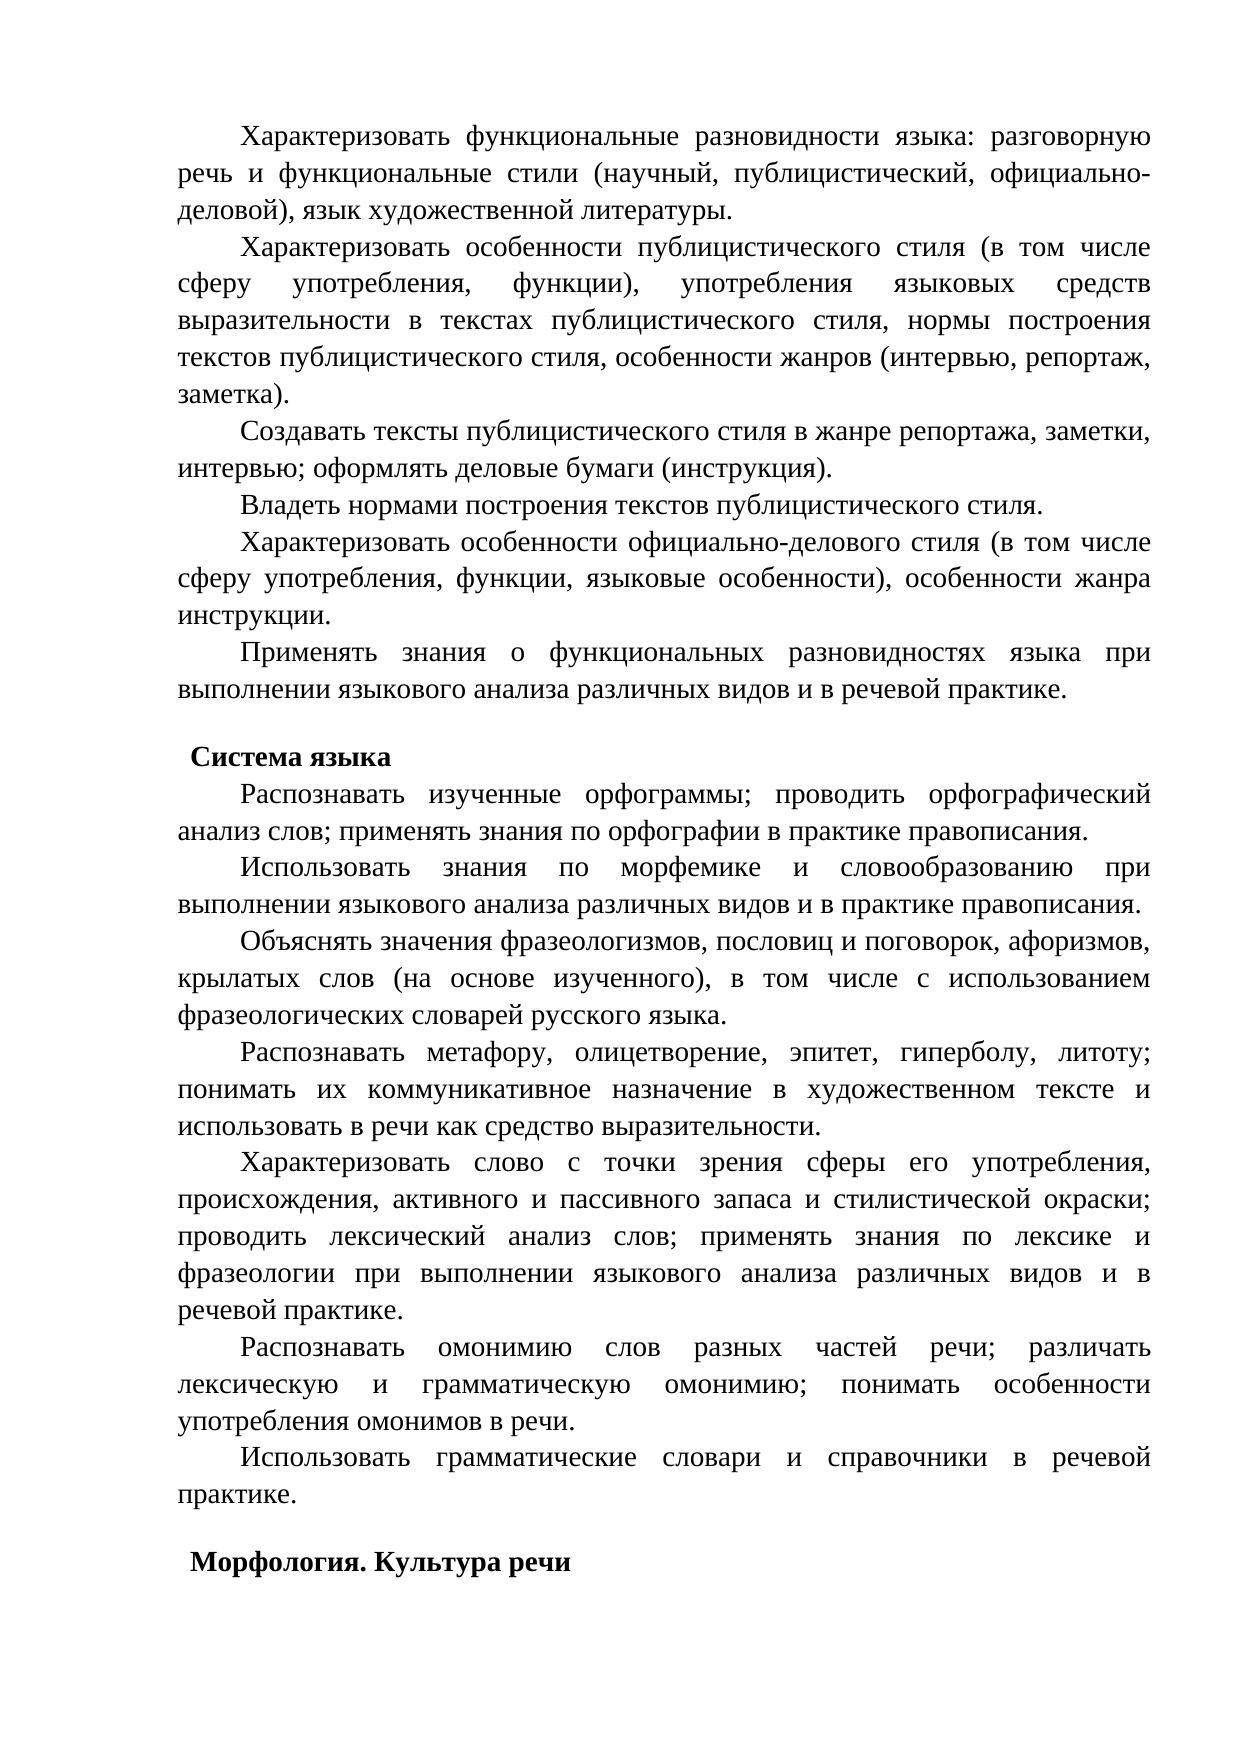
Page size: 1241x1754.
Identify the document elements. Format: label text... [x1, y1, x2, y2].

text Система языка [190, 739, 1152, 772]
text Морфология. Культура речи [190, 1544, 1152, 1577]
text Владеть нормами построения текстов публицистического стиля. [177, 487, 1152, 520]
text Характеризовать слово с точки зрения сферы его употребления, происхождения, активного и пассивного запаса и стилистической окраски; проводить лексический анализ слов; применять знания по лексике и фразеологии при выполнении языкового анализа различных видов и в речевой практике. [177, 1144, 1152, 1326]
text Распознавать изученные орфограммы; проводить орфографический анализ слов; применять знания по орфографии в практике правописания. [177, 776, 1152, 846]
text Использовать грамматические словари и справочники в речевой практике. [177, 1439, 1152, 1510]
text Характеризовать особенности публицистического стиля (в том числе сферу употребления, функции), употребления языковых средств выразительности в текстах публицистического стиля, нормы построения текстов публицистического стиля, особенности жанров (интервью, репортаж, заметка). [177, 229, 1152, 410]
text Характеризовать функциональные разновидности языка: разговорную речь и функциональные стили (научный, публицистический, официально-деловой), язык художественной литературы. [177, 118, 1152, 225]
text Применять знания о функциональных разновидностях языка при выполнении языкового анализа различных видов и в речевой практике. [177, 634, 1152, 705]
text Использовать знания по морфемике и словообразованию при выполнении языкового анализа различных видов и в практике правописания. [177, 849, 1152, 920]
text Характеризовать особенности официально-делового стиля (в том числе сферу употребления, функции, языковые особенности), особенности жанра инструкции. [177, 524, 1152, 631]
text Объяснять значения фразеологизмов, пословиц и поговорок, афоризмов, крылатых слов (на основе изученного), в том числе с использованием фразеологических словарей русского языка. [177, 923, 1152, 1031]
text Создавать тексты публицистического стиля в жанре репортажа, заметки, интервью; оформлять деловые бумаги (инструкция). [177, 413, 1152, 483]
text Распознавать метафору, олицетворение, эпитет, гиперболу, литоту; понимать их коммуникативное назначение в художественном тексте и использовать в речи как средство выразительности. [177, 1034, 1152, 1141]
text Распознавать омонимию слов разных частей речи; различать лексическую и грамматическую омонимию; понимать особенности употребления омонимов в речи. [177, 1329, 1152, 1436]
